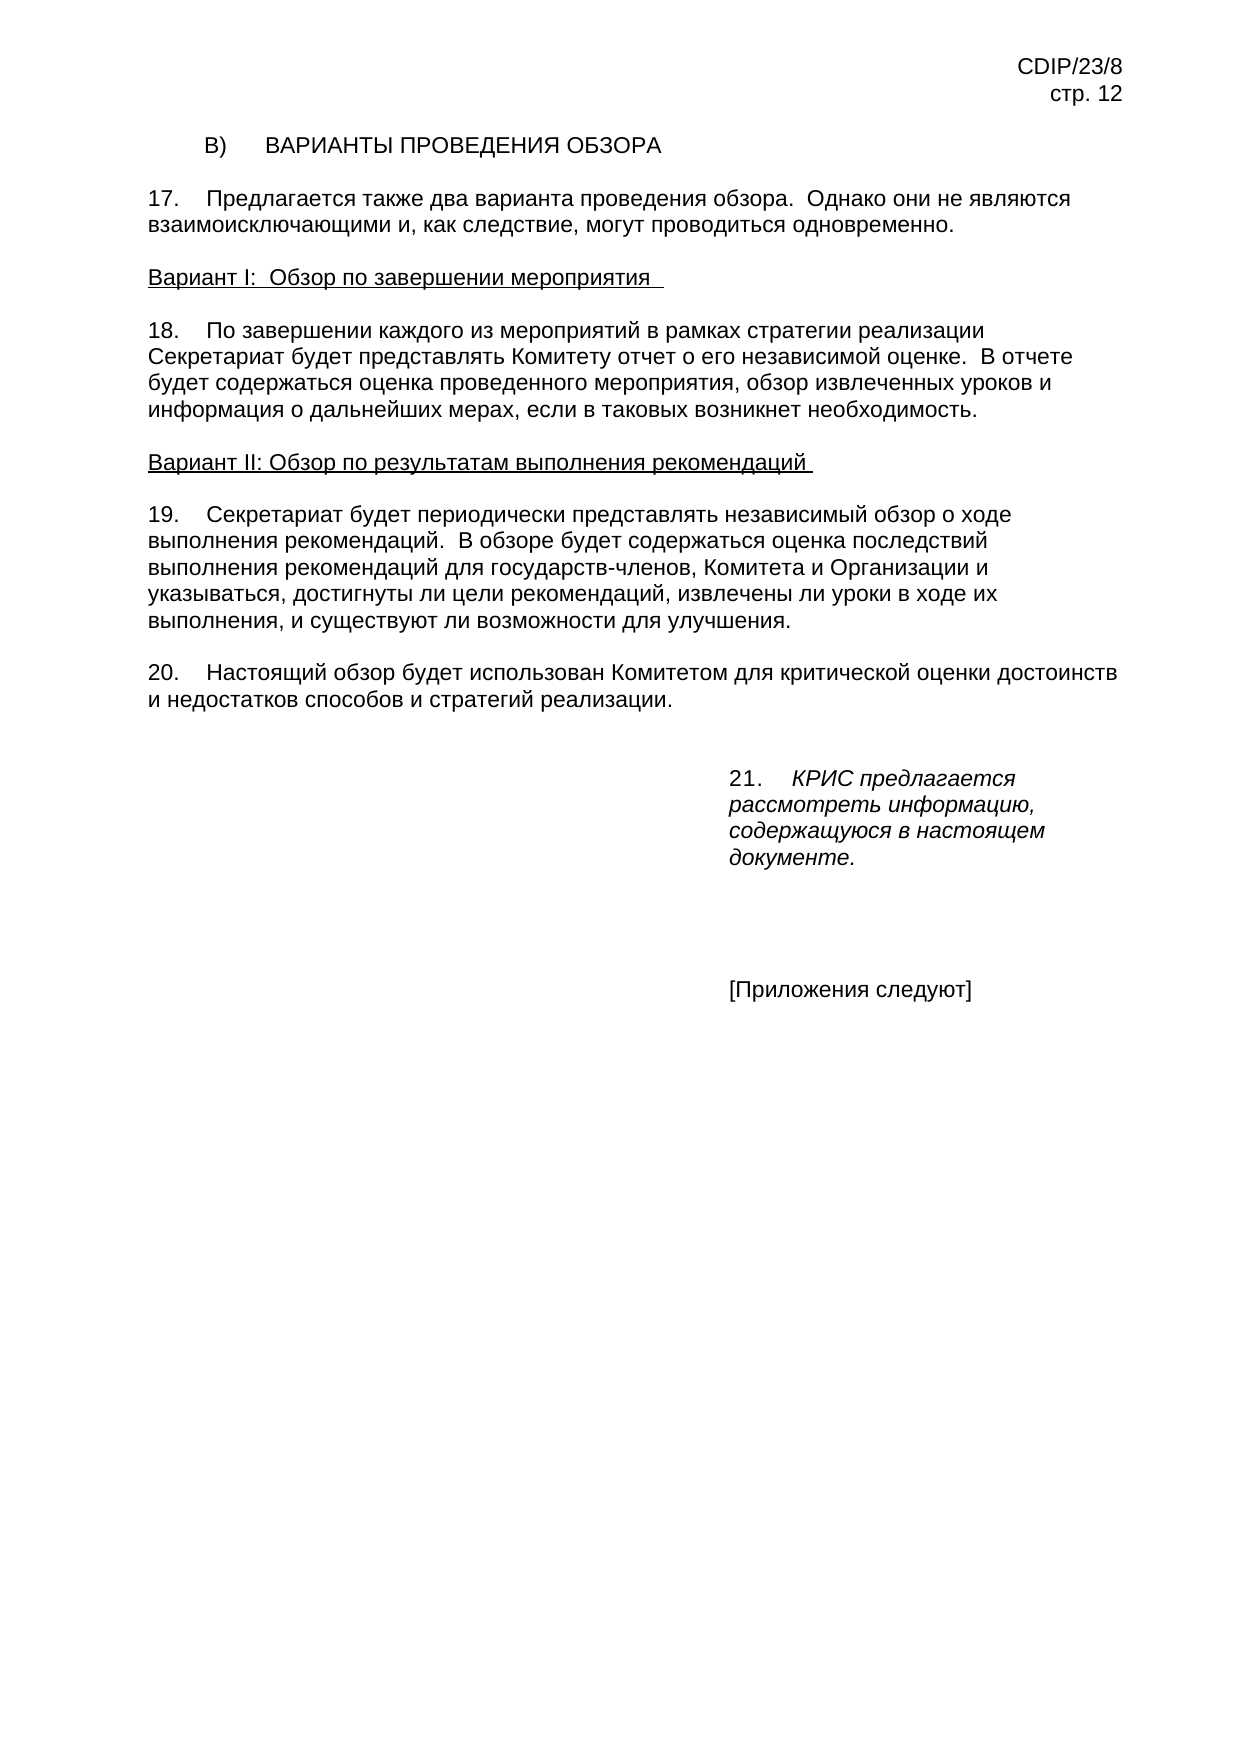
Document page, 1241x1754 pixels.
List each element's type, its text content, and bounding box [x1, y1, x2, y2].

list По завершении каждого из мероприятий в рамках стратегии реализации Секретариат будет представлять Комитету отчет о его независимой оценке. В отчете будет содержаться оценка проведенного мероприятия, обзор извлеченных уроков и информация о дальнейших мерах, если в таковых возникнет необходимость. [148, 317, 1123, 422]
list ВАРИАНТЫ ПРОВЕДЕНИЯ ОБЗОРА [204, 132, 1123, 158]
text Вариант I: Обзор по завершении мероприятия [148, 264, 1123, 290]
list Настоящий обзор будет использован Комитетом для критической оценки достоинств и недостатков способов и стратегий реализации. [148, 659, 1123, 712]
list Вариант II: Обзор по результатам выполнения рекомендаций [148, 448, 1123, 475]
list КРИС предлагается рассмотреть информацию, содержащуюся в настоящем документе. [729, 765, 1123, 896]
text [Приложения следуют] [729, 976, 1123, 1002]
list Секретариат будет периодически представлять независимый обзор о ходе выполнения рекомендаций. В обзоре будет содержаться оценка последствий выполнения рекомендаций для государств-членов, Комитета и Организации и указываться, достигнуты ли цели рекомендаций, извлечены ли уроки в ходе их выполнения, и существуют ли возможности для улучшения. [148, 501, 1123, 633]
list Предлагается также два варианта проведения обзора. Однако они не являются взаимоисключающими и, как следствие, могут проводиться одновременно. [148, 185, 1123, 238]
